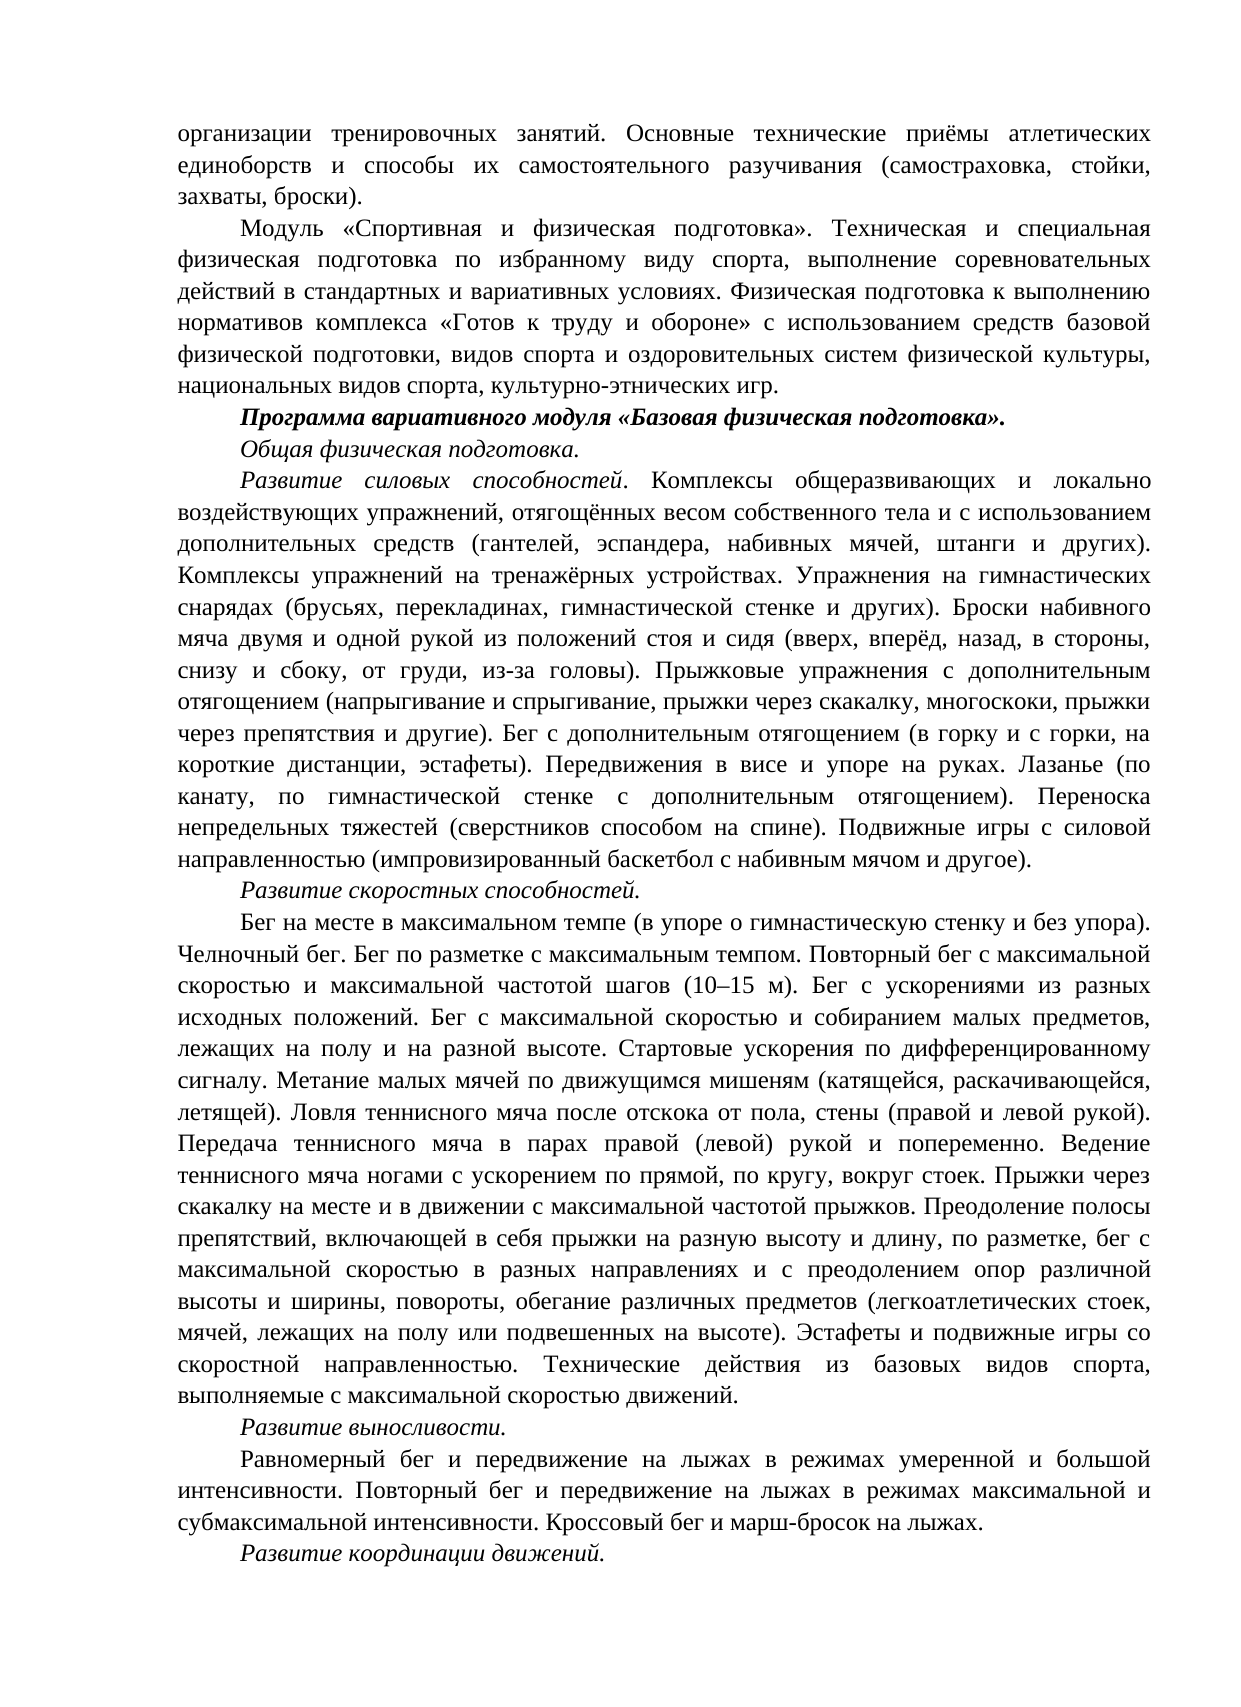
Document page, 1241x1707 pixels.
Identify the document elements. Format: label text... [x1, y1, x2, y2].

text Общая физическая подготовка. [177, 434, 1152, 462]
text Модуль «Спортивная и физическая подготовка». Техническая и специальная физическая подготовка по избранному виду спорта, выполнение соревновательных действий в стандартных и вариативных условиях. Физическая подготовка к выполнению нормативов комплекса «Готов к труду и обороне» с использованием средств базовой физической подготовки, видов спорта и оздоровительных систем физической культуры, национальных видов спорта, культурно-этнических игр. [177, 213, 1152, 399]
text Развитие скоростных способностей. [177, 876, 1152, 904]
text Развитие выносливости. [177, 1412, 1152, 1441]
text Программа вариативного модуля «Базовая физическая подготовка». [177, 402, 1152, 431]
text Развитие силовых способностей. Комплексы общеразвивающих и локально воздействующих упражнений, отягощённых весом собственного тела и с использованием дополнительных средств (гантелей, эспандера, набивных мячей, штанги и других). Комплексы упражнений на тренажёрных устройствах. Упражнения на гимнастических снарядах (брусьях, перекладинах, гимнастической стенке и других). Броски набивного мяча двумя и одной рукой из положений стоя и сидя (вверх, вперёд, назад, в стороны, снизу и сбоку, от груди, из-за головы). Прыжковые упражнения с дополнительным отягощением (напрыгивание и спрыгивание, прыжки через скакалку, многоскоки, прыжки через препятствия и другие). Бег с дополнительным отягощением (в горку и с горки, на короткие дистанции, эстафеты). Передвижения в висе и упоре на руках. Лазанье (по канату, по гимнастической стенке с дополнительным отягощением). Переноска непредельных тяжестей (сверстников способом на спине). Подвижные игры с силовой направленностью (импровизированный баскетбол с набивным мячом и другое). [177, 465, 1152, 873]
text Равномерный бег и передвижение на лыжах в режимах умеренной и большой интенсивности. Повторный бег и передвижение на лыжах в режимах максимальной и субмаксимальной интенсивности. Кроссовый бег и марш-бросок на лыжах. [177, 1444, 1152, 1536]
text Бег на месте в максимальном темпе (в упоре о гимнастическую стенку и без упора). Челночный бег. Бег по разметке с максимальным темпом. Повторный бег с максимальной скоростью и максимальной частотой шагов (10–15 м). Бег с ускорениями из разных исходных положений. Бег с максимальной скоростью и собиранием малых предметов, лежащих на полу и на разной высоте. Стартовые ускорения по дифференцированному сигналу. Метание малых мячей по движущимся мишеням (катящейся, раскачивающейся, летящей). Ловля теннисного мяча после отскока от пола, стены (правой и левой рукой). Передача теннисного мяча в парах правой (левой) рукой и попеременно. Ведение теннисного мяча ногами с ускорением по прямой, по кругу, вокруг стоек. Прыжки через скакалку на месте и в движении с максимальной частотой прыжков. Преодоление полосы препятствий, включающей в себя прыжки на разную высоту и длину, по разметке, бег с максимальной скоростью в разных направлениях и с преодолением опор различной высоты и ширины, повороты, обегание различных предметов (легкоатлетических стоек, мячей, лежащих на полу или подвешенных на высоте). Эстафеты и подвижные игры со скоростной направленностью. Технические действия из базовых видов спорта, выполняемые с максимальной скоростью движений. [177, 907, 1152, 1409]
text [177, 118, 1152, 210]
text Развитие координации движений. [177, 1538, 1152, 1567]
